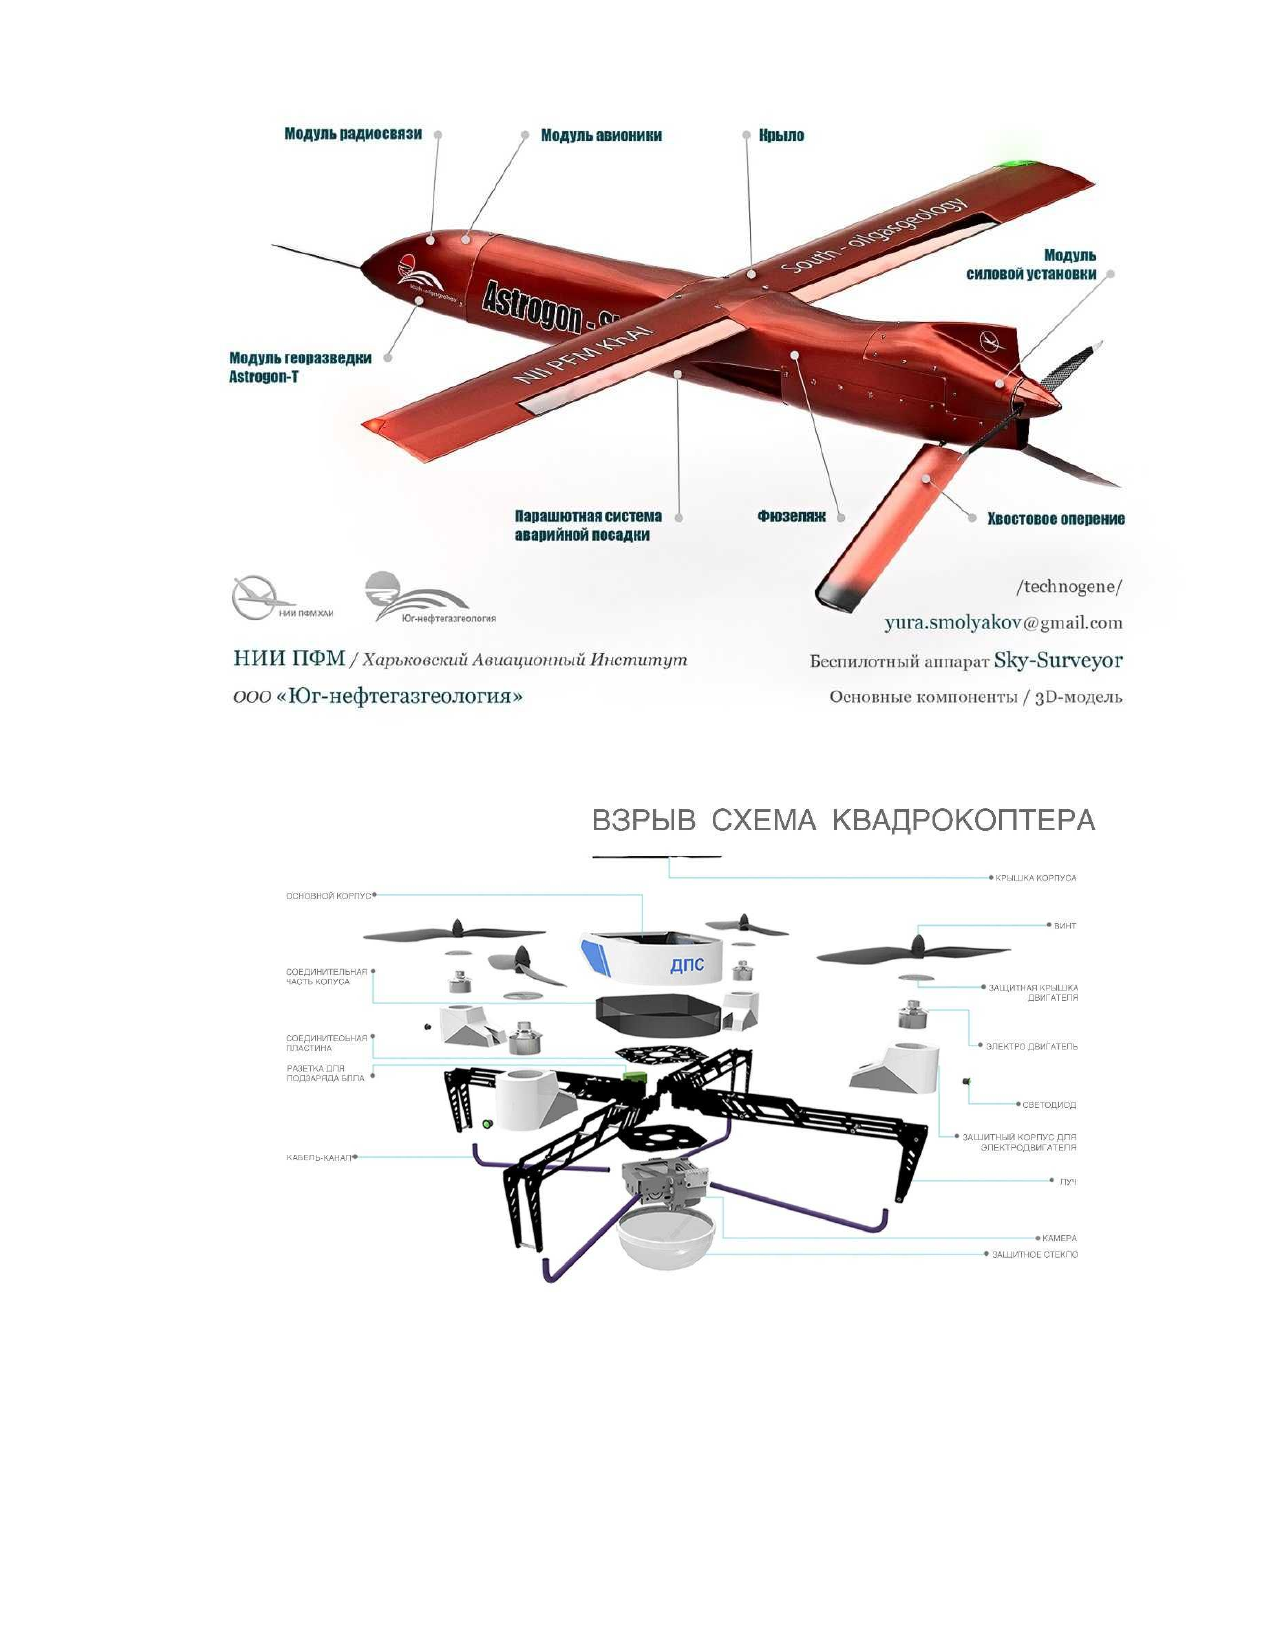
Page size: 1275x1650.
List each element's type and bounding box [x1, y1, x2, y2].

picture [242, 775, 1122, 1397]
picture [177, 73, 1187, 754]
